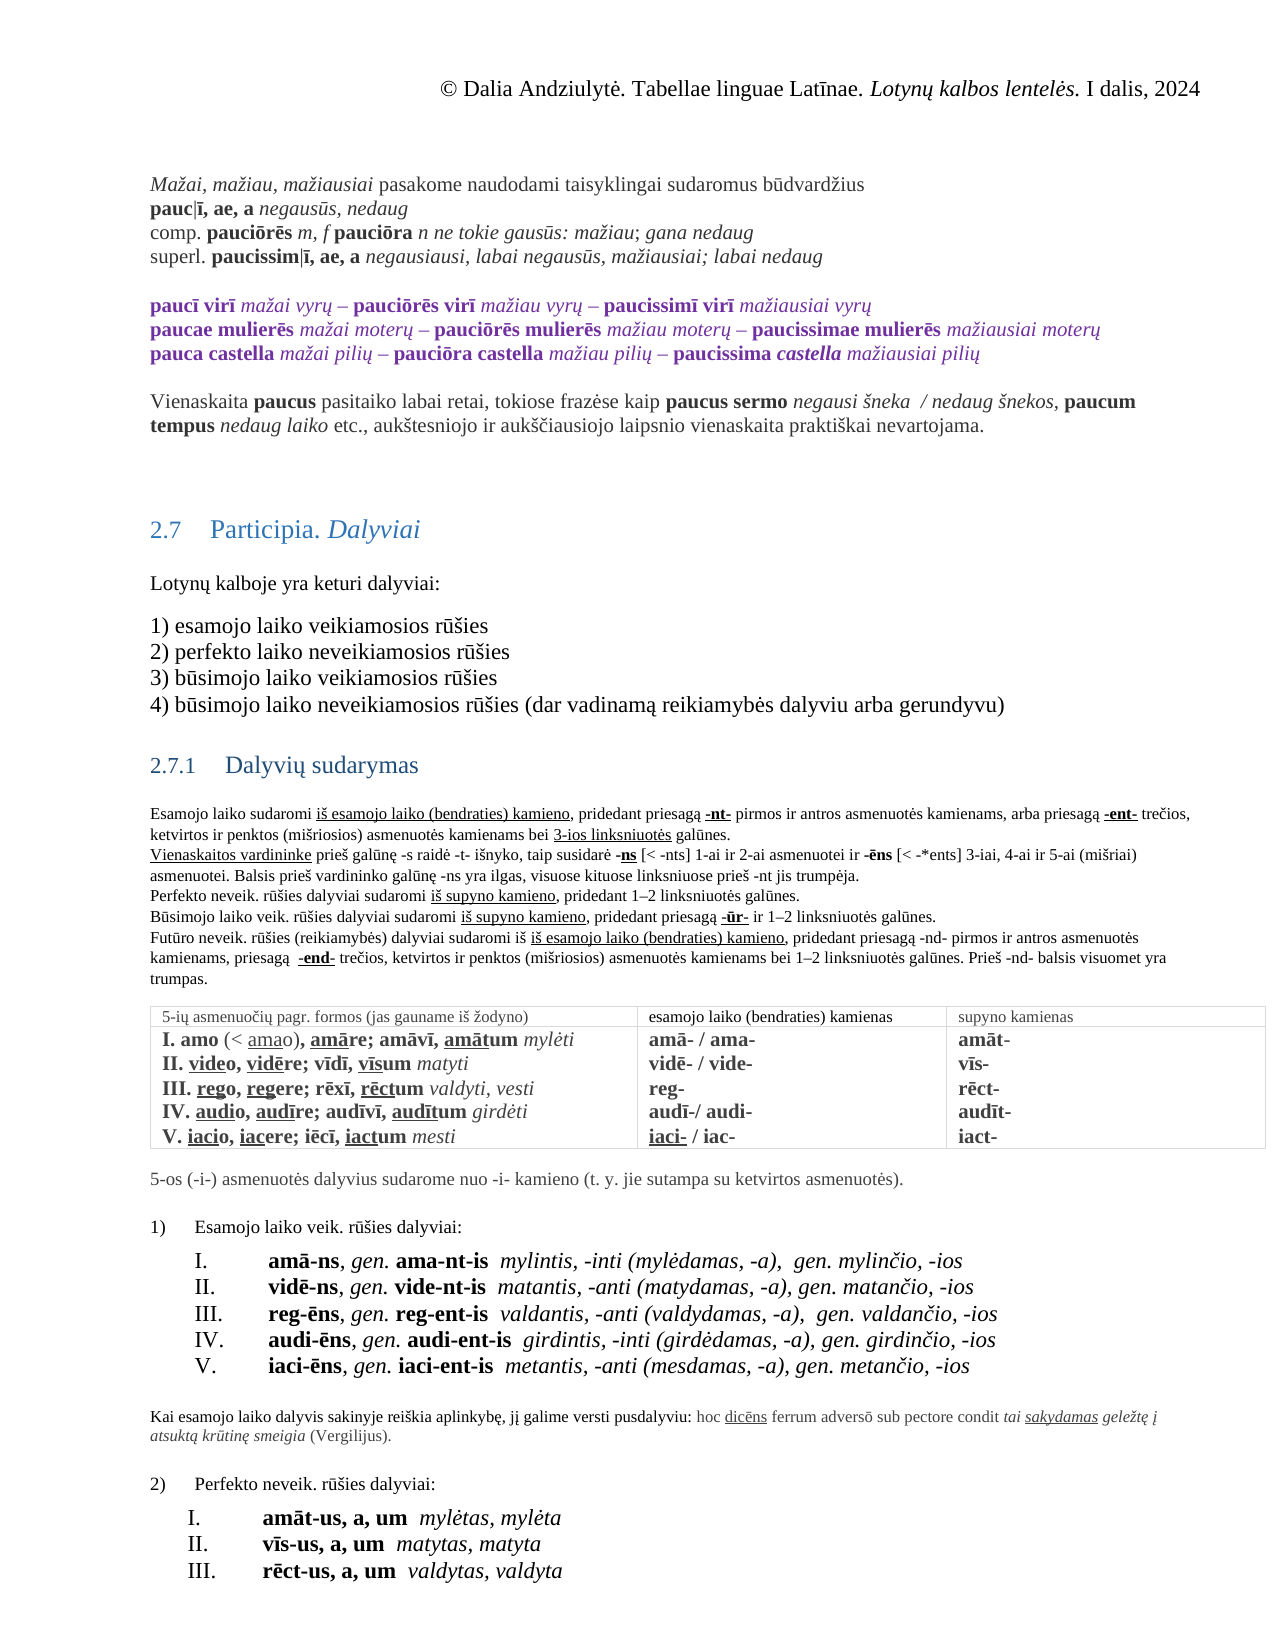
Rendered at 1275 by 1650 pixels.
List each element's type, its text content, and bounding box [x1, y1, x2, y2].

list amāt-us, a, um mylėtas, mylėta [187, 1504, 1200, 1531]
table_cell amāt- vīs- rēct- audīt- iact- [947, 1027, 1265, 1148]
text 5-os (-i-) asmenuotės dalyvius sudarome nuo -i- kamieno (t. y. jie sutampa su ketvirtos asmenuotės). [150, 1168, 1200, 1189]
list amā-ns, gen. ama-nt-is mylintis, -inti (mylėdamas, -a), gen. mylinčio, -ios [194, 1247, 1200, 1273]
table_cell I. amo (< amao), amāre; amāvī, amātum mylėti II. video, vidēre; vīdī, vīsum matyti III. rego, regere; rēxī, rēctum valdyti, vesti IV. audio, audīre; audīvī, audītum girdėti V. iacio, iacere; iēcī, iactum mesti [151, 1027, 637, 1148]
text Lotynų kalboje yra keturi dalyviai: [150, 571, 1200, 595]
text Mažai, mažiau, mažiausiai pasakome naudodami taisyklingai sudaromus būdvardžius pauc|ī, ae, a negausūs, nedaug [150, 172, 1200, 220]
text pauca castella mažai pilių – pauciōra castella mažiau pilių – paucissima castella mažiausiai pilių [150, 341, 1200, 365]
text Perfekto neveik. rūšies dalyviai sudaromi iš supyno kamieno, pridedant 1–2 linksniuotės galūnes. Būsimojo laiko veik. rūšies dalyviai sudaromi iš supyno kamieno, pridedant priesagą -ūr- ir 1–2 linksniuotės galūnes. Futūro neveik. rūšies (reikiamybės) dalyviai sudaromi iš iš esamojo laiko (bendraties) kamieno, pridedant priesagą -nd- pirmos ir antros asmenuotės kamienams, priesagą -end- trečios, ketvirtos ir penktos (mišriosios) asmenuotės kamienams bei 1–2 linksniuotės galūnes. Prieš -nd- balsis visuomet yra trumpas. [150, 886, 1200, 988]
list Esamojo laiko veik. rūšies dalyviai: [150, 1216, 1200, 1237]
text 1) esamojo laiko veikiamosios rūšies [150, 612, 1200, 638]
text comp. pauciōrēs m, f pauciōra n ne tokie gausūs: mažiau; gana nedaug [150, 220, 1200, 244]
list reg-ēns, gen. reg-ent-is valdantis, -anti (valdydamas, -a), gen. valdančio, -ios [194, 1299, 1200, 1326]
table_header 5-ių asmenuočių pagr. formos (jas gauname iš žodyno) [151, 1007, 637, 1026]
list Perfekto neveik. rūšies dalyviai: [150, 1473, 1200, 1494]
text superl. paucissim|ī, ae, a negausiausi, labai negausūs, mažiausiai; labai nedaug [150, 244, 1200, 268]
list vidē-ns, gen. vide-nt-is matantis, -anti (matydamas, -a), gen. matančio, -ios [194, 1273, 1200, 1299]
list rēct-us, a, um valdytas, valdyta [187, 1557, 1200, 1583]
table_cell amā- / ama- vidē- / vide- reg- audī-/ audi- iaci- / iac- [638, 1027, 946, 1148]
subtitle Dalyvių sudarymas [150, 750, 1200, 779]
subtitle Participia. Dalyviai [150, 513, 1200, 544]
list iaci-ēns, gen. iaci-ent-is metantis, -anti (mesdamas, -a), gen. metančio, -ios [194, 1352, 1200, 1407]
table_header supyno kamienas [947, 1007, 1265, 1026]
text 3) būsimojo laiko veikiamosios rūšies [150, 664, 1200, 691]
list audi-ēns, gen. audi-ent-is girdintis, -inti (girdėdamas, -a), gen. girdinčio, -ios [194, 1326, 1200, 1352]
text Esamojo laiko sudaromi iš esamojo laiko (bendraties) kamieno, pridedant priesagą -nt- pirmos ir antros asmenuotės kamienams, arba priesagą -ent- trečios, ketvirtos ir penktos (mišriosios) asmenuotės kamienams bei 3-ios linksniuotės galūnes. Vienaskaitos vardininke prieš galūnę -s raidė -t- išnyko, taip susidarė -ns [< -nts] 1-ai ir 2-ai asmenuotei ir -ēns [< -*ents] 3-iai, 4-ai ir 5-ai (mišriai) asmenuotei. Balsis prieš vardininko galūnę -ns yra ilgas, visuose kituose linksniuose prieš -nt jis trumpėja. [150, 804, 1200, 885]
text paucī virī mažai vyrų – pauciōrēs virī mažiau vyrų – paucissimī virī mažiausiai vyrų [150, 292, 1200, 317]
text 4) būsimojo laiko neveikiamosios rūšies (dar vadinamą reikiamybės dalyviu arba gerundyvu) [150, 691, 1200, 717]
list vīs-us, a, um matytas, matyta [187, 1531, 1200, 1557]
table_header esamojo laiko (bendraties) kamienas [638, 1007, 946, 1026]
text Vienaskaita paucus pasitaiko labai retai, tokiose frazėse kaip paucus sermo negausi šneka / nedaug šnekos, paucum tempus nedaug laiko etc., aukštesniojo ir aukščiausiojo laipsnio vienaskaita praktiškai nevartojama. [150, 389, 1200, 437]
text paucae mulierēs mažai moterų – pauciōrēs mulierēs mažiau moterų – paucissimae mulierēs mažiausiai moterų [150, 317, 1200, 341]
text 2) perfekto laiko neveikiamosios rūšies [150, 638, 1200, 664]
text Kai esamojo laiko dalyvis sakinyje reiškia aplinkybę, jį galime versti pusdalyviu: hoc dicēns ferrum adversō sub pectore condit tai sakydamas geležtę į atsuktą krūtinę smeigia (Vergilijus). [150, 1407, 1200, 1473]
